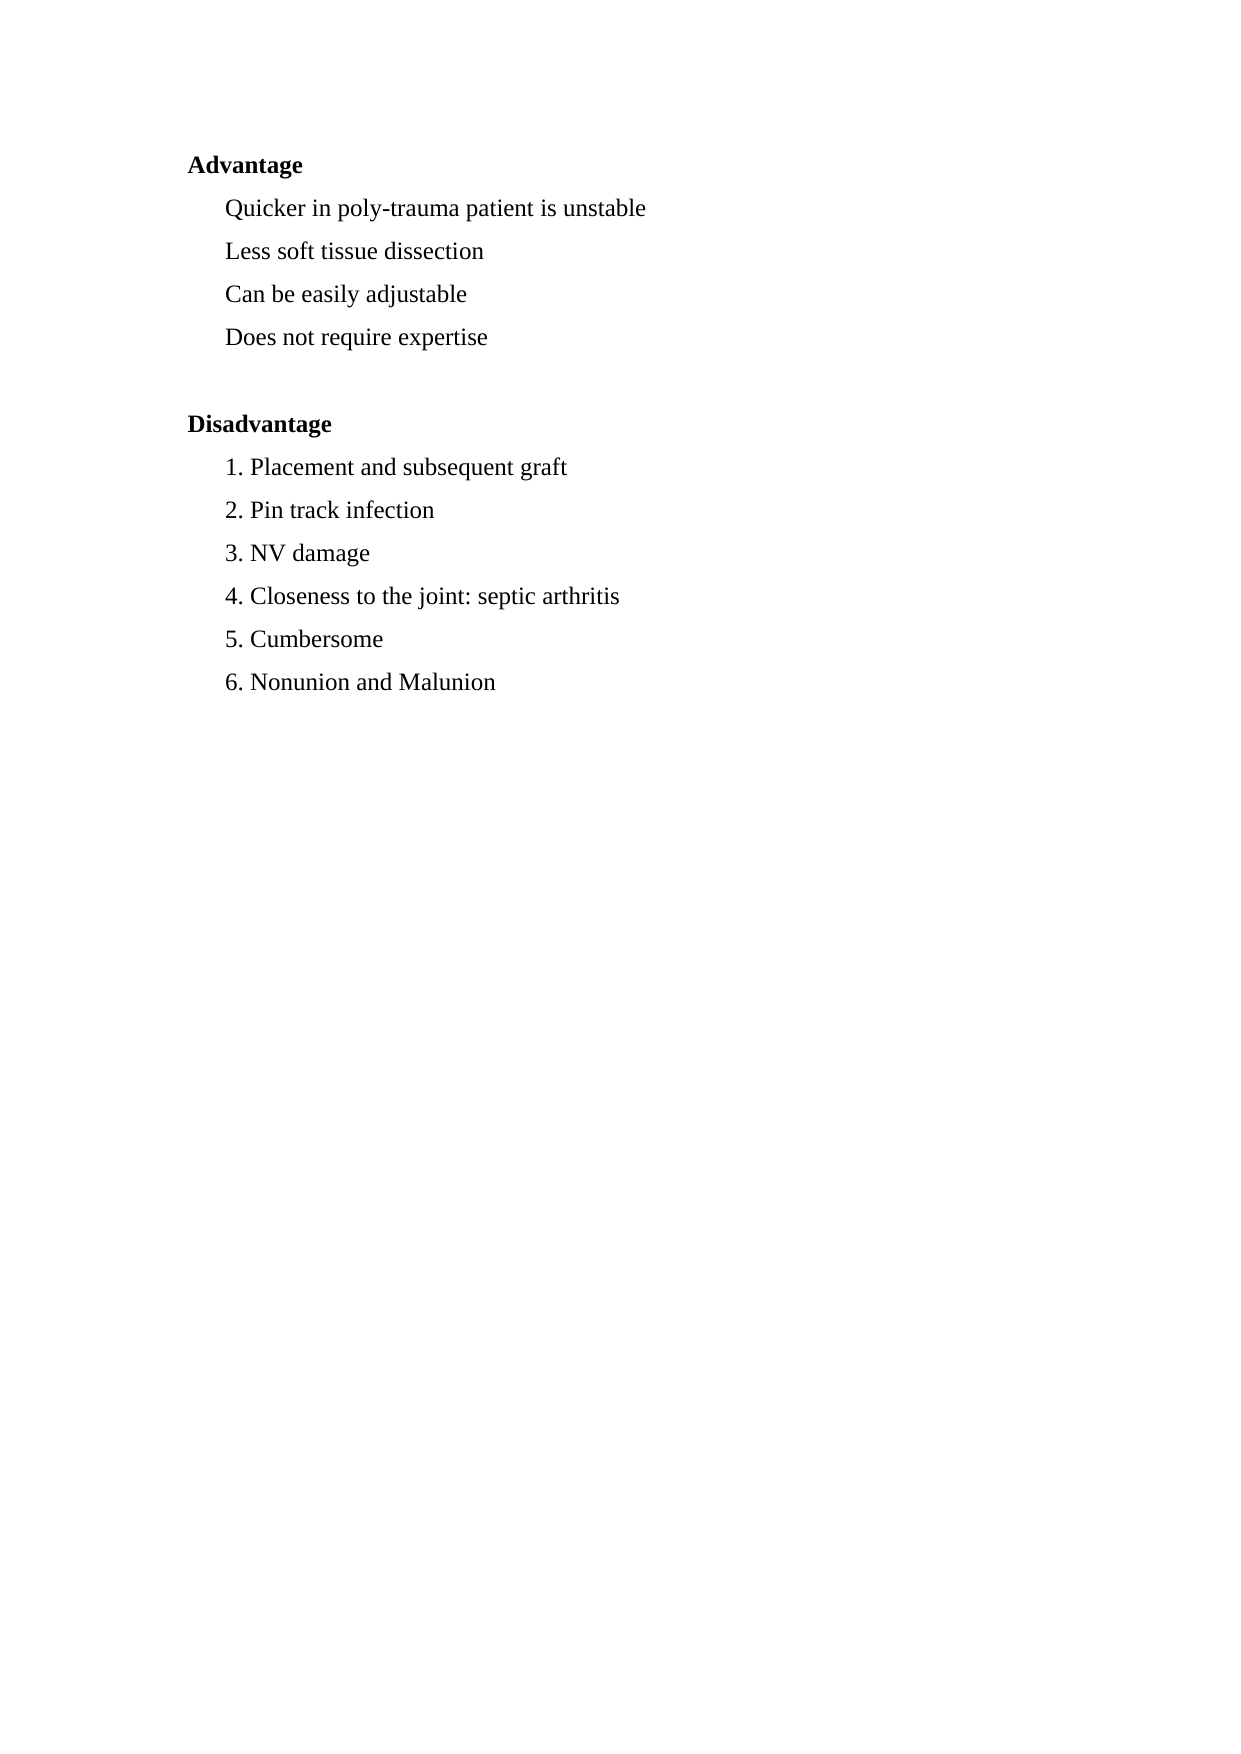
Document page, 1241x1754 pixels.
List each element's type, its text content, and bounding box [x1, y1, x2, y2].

text Does not require expertise [187, 322, 1053, 351]
text 6. Nonunion and Malunion [225, 667, 1053, 696]
text 1. Placement and subsequent graft [225, 452, 1053, 481]
text 4. Closeness to the joint: septic arthritis [225, 581, 1053, 610]
text Advantage [187, 150, 1053, 179]
text Can be easily adjustable [225, 279, 1053, 308]
text Disadvantage [187, 409, 1053, 437]
text 2. Pin track infection [225, 495, 1053, 524]
text Less soft tissue dissection [225, 236, 1053, 265]
text Quicker in poly-trauma patient is unstable [225, 193, 1053, 222]
text 3. NV damage [225, 538, 1053, 567]
text 5. Cumbersome [225, 624, 1053, 653]
